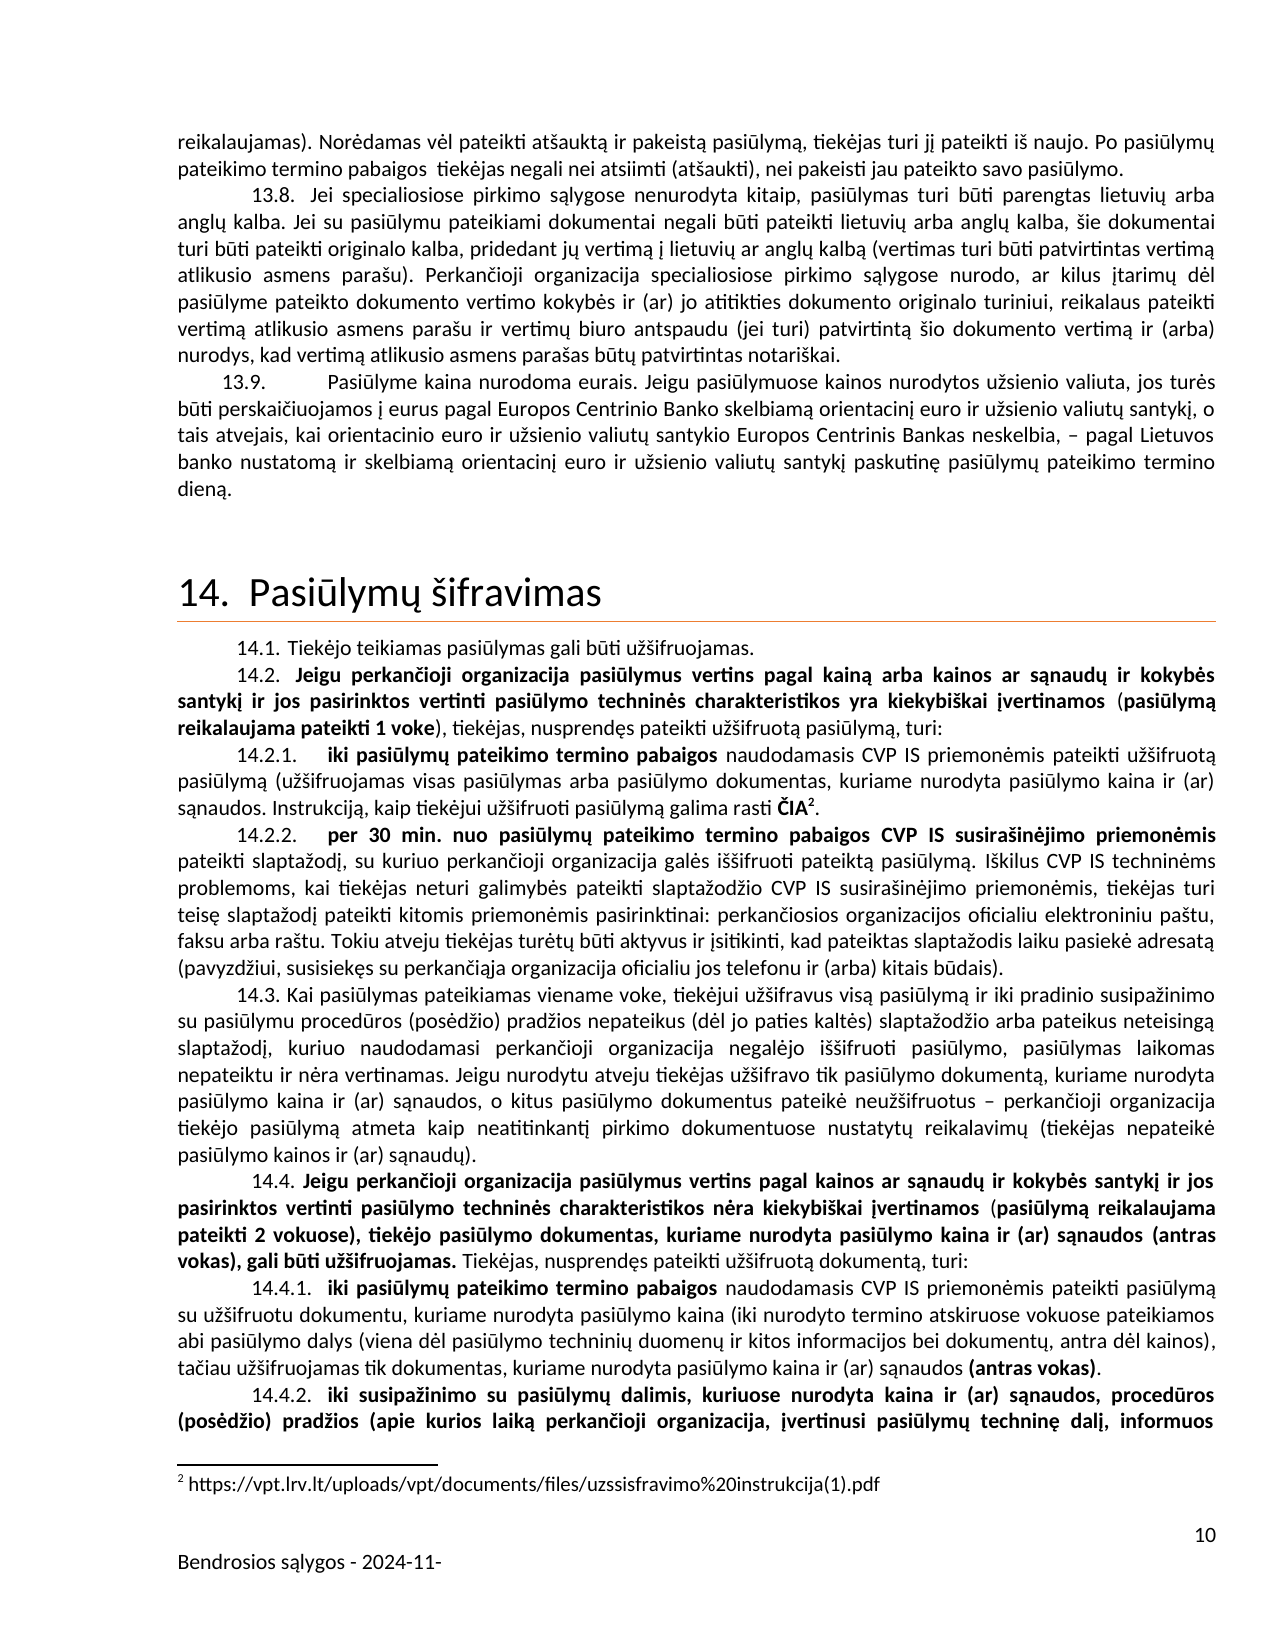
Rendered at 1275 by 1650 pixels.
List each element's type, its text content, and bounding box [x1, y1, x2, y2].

text 14.4. Jeigu perkančioji organizacija pasiūlymus vertins pagal kainos ar sąnaudų ir kokybės santykį ir jos pasirinktos vertinti pasiūlymo techninės charakteristikos nėra kiekybiškai įvertinamos (pasiūlymą reikalaujama pateikti 2 vokuose), tiekėjo pasiūlymo dokumentas, kuriame nurodyta pasiūlymo kaina ir (ar) sąnaudos (antras vokas), gali būti užšifruojamas. Tiekėjas, nusprendęs pateikti užšifruotą dokumentą, turi: [177, 1168, 1216, 1274]
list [177, 1381, 1216, 1434]
subtitle 14. Pasiūlymų šifravimas [177, 566, 1216, 621]
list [177, 128, 1216, 182]
list iki pasiūlymų pateikimo termino pabaigos naudodamasis CVP IS priemonėmis pateikti pasiūlymą su užšifruotu dokumentu, kuriame nurodyta pasiūlymo kaina (iki nurodyto termino atskiruose vokuose pateikiamos abi pasiūlymo dalys (viena dėl pasiūlymo techninių duomenų ir kitos informacijos bei dokumentų, antra dėl kainos), tačiau užšifruojamas tik dokumentas, kuriame nurodyta pasiūlymo kaina ir (ar) sąnaudos (antras vokas). [177, 1274, 1216, 1381]
list Pasiūlyme kaina nurodoma eurais. Jeigu pasiūlymuose kainos nurodytos užsienio valiuta, jos turės būti perskaičiuojamos į eurus pagal Europos Centrinio Banko skelbiamą orientacinį euro ir užsienio valiutų santykį, o tais atvejais, kai orientacinio euro ir užsienio valiutų santykio Europos Centrinis Bankas neskelbia, – pagal Lietuvos banko nustatomą ir skelbiamą orientacinį euro ir užsienio valiutų santykį paskutinę pasiūlymų pateikimo termino dieną. [177, 368, 1216, 502]
list Jei specialiosiose pirkimo sąlygose nenurodyta kitaip, pasiūlymas turi būti parengtas lietuvių arba anglų kalba. Jei su pasiūlymu pateikiami dokumentai negali būti pateikti lietuvių arba anglų kalba, šie dokumentai turi būti pateikti originalo kalba, pridedant jų vertimą į lietuvių ar anglų kalbą (vertimas turi būti patvirtintas vertimą atlikusio asmens parašu). Perkančioji organizacija specialiosiose pirkimo sąlygose nurodo, ar kilus įtarimų dėl pasiūlyme pateikto dokumento vertimo kokybės ir (ar) jo atitikties dokumento originalo turiniui, reikalaus pateikti vertimą atlikusio asmens parašu ir vertimų biuro antspaudu (jei turi) patvirtintą šio dokumento vertimą ir (arba) nurodys, kad vertimą atlikusio asmens parašas būtų patvirtintas notariškai. [177, 182, 1216, 368]
text 14.3. Kai pasiūlymas pateikiamas viename voke, tiekėjui užšifravus visą pasiūlymą ir iki pradinio susipažinimo su pasiūlymu procedūros (posėdžio) pradžios nepateikus (dėl jo paties kaltės) slaptažodžio arba pateikus neteisingą slaptažodį, kuriuo naudodamasi perkančioji organizacija negalėjo iššifruoti pasiūlymo, pasiūlymas laikomas nepateiktu ir nėra vertinamas. Jeigu nurodytu atveju tiekėjas užšifravo tik pasiūlymo dokumentą, kuriame nurodyta pasiūlymo kaina ir (ar) sąnaudos, o kitus pasiūlymo dokumentus pateikė neužšifruotus – perkančioji organizacija tiekėjo pasiūlymą atmeta kaip neatitinkantį pirkimo dokumentuose nustatytų reikalavimų (tiekėjas nepateikė pasiūlymo kainos ir (ar) sąnaudų). [177, 981, 1216, 1168]
list Tiekėjo teikiamas pasiūlymas gali būti užšifruojamas. [236, 634, 1216, 661]
list Jeigu perkančioji organizacija pasiūlymus vertins pagal kainą arba kainos ar sąnaudų ir kokybės santykį ir jos pasirinktos vertinti pasiūlymo techninės charakteristikos yra kiekybiškai įvertinamos (pasiūlymą reikalaujama pateikti 1 voke), tiekėjas, nusprendęs pateikti užšifruotą pasiūlymą, turi: [177, 661, 1216, 741]
list iki pasiūlymų pateikimo termino pabaigos naudodamasis CVP IS priemonėmis pateikti užšifruotą pasiūlymą (užšifruojamas visas pasiūlymas arba pasiūlymo dokumentas, kuriame nurodyta pasiūlymo kaina ir (ar) sąnaudos. Instrukciją, kaip tiekėjui užšifruoti pasiūlymą galima rasti ČIA. [177, 741, 1216, 821]
list per 30 min. nuo pasiūlymų pateikimo termino pabaigos CVP IS susirašinėjimo priemonėmis pateikti slaptažodį, su kuriuo perkančioji organizacija galės iššifruoti pateiktą pasiūlymą. Iškilus CVP IS techninėms problemoms, kai tiekėjas neturi galimybės pateikti slaptažodžio CVP IS susirašinėjimo priemonėmis, tiekėjas turi teisę slaptažodį pateikti kitomis priemonėmis pasirinktinai: perkančiosios organizacijos oficialiu elektroniniu paštu, faksu arba raštu. Tokiu atveju tiekėjas turėtų būti aktyvus ir įsitikinti, kad pateiktas slaptažodis laiku pasiekė adresatą (pavyzdžiui, susisiekęs su perkančiąja organizacija oficialiu jos telefonu ir (arba) kitais būdais). [177, 821, 1216, 981]
